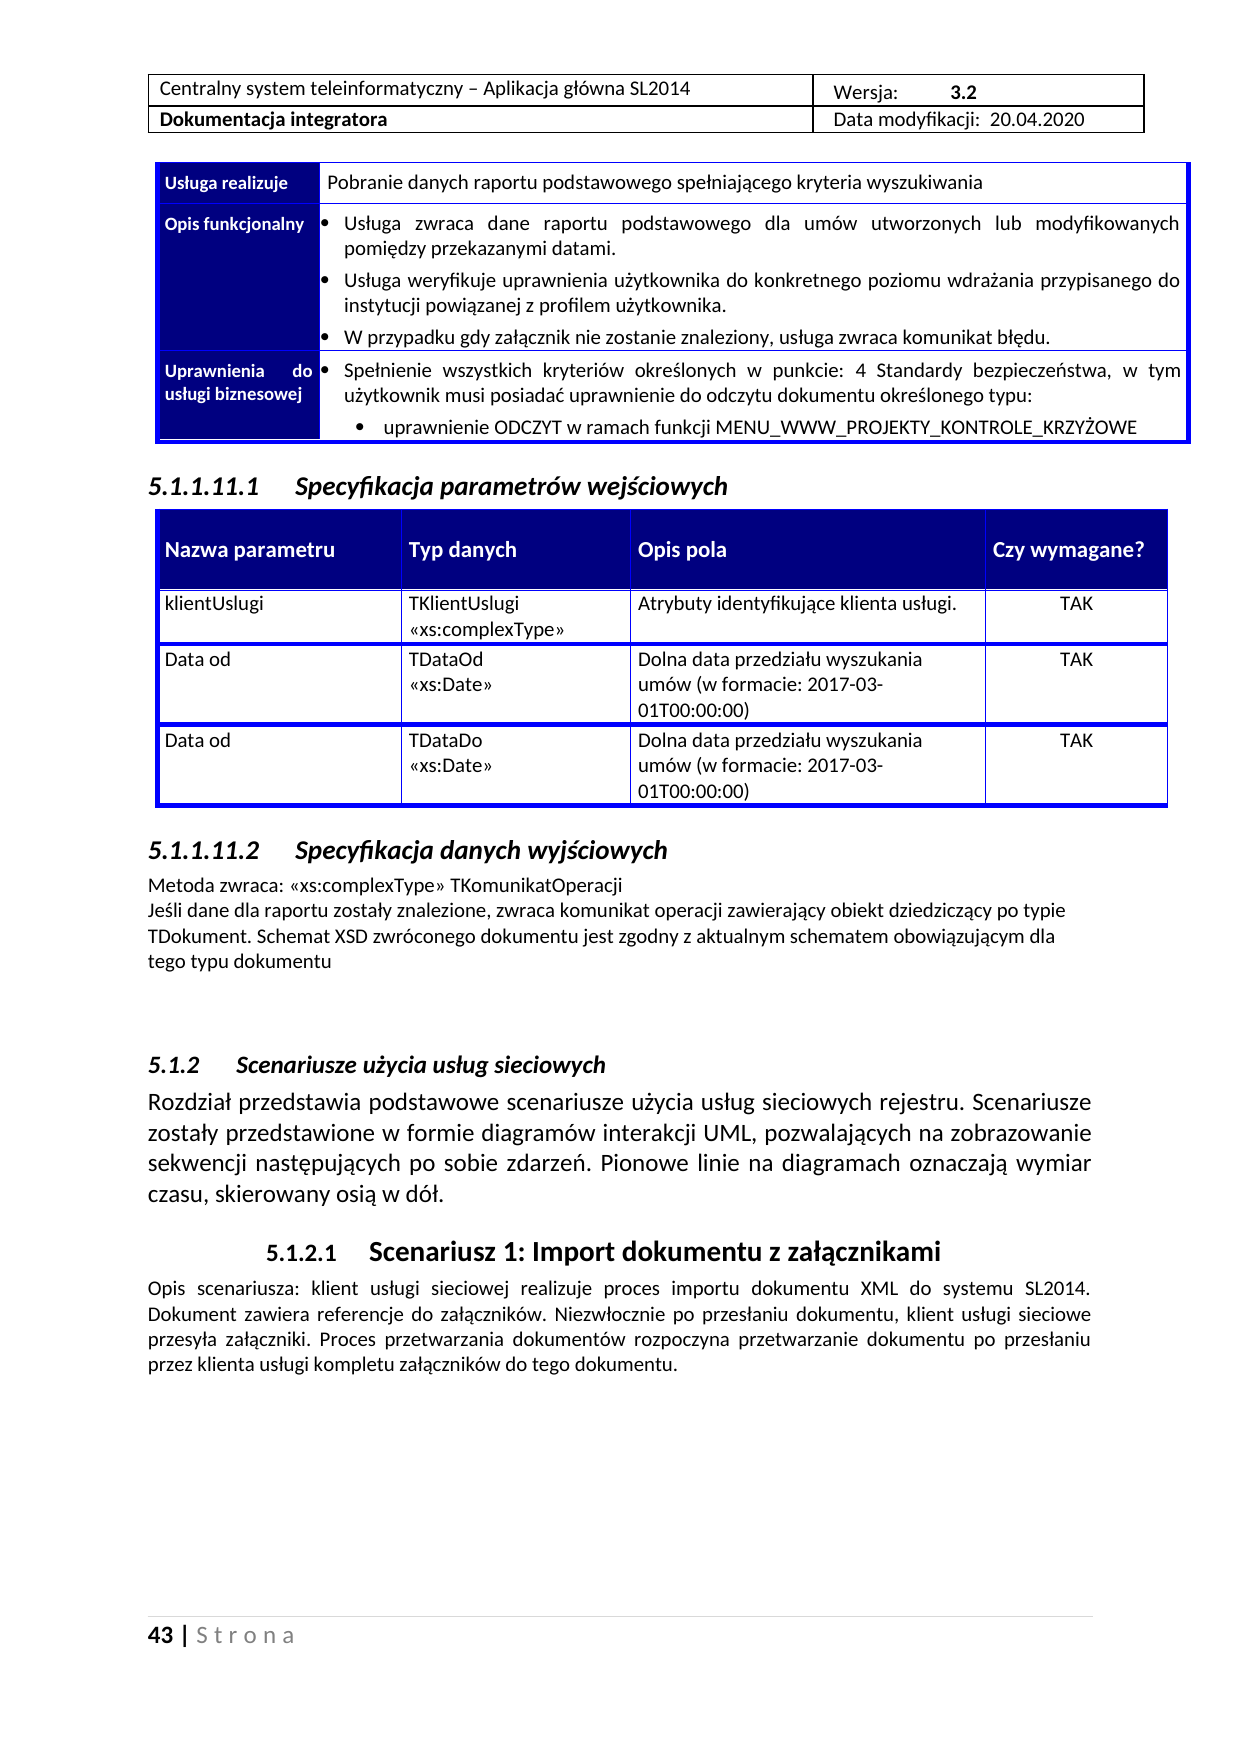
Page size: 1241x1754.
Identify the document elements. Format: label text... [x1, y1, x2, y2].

table_cell Pobranie danych raportu podstawowego spełniającego kryteria wyszukiwania [320, 163, 1186, 203]
table_cell TAK [986, 727, 1167, 803]
text Jeśli dane dla raportu zostały znalezione, zwraca komunikat operacji zawierający obiekt dziedziczący po typie TDokument. Schemat XSD zwróconego dokumentu jest zgodny z aktualnym schematem obowiązującym dla tego typu dokumentu [148, 898, 1093, 974]
table_cell Uprawnienia do usługi biznesowej [160, 351, 319, 439]
table_cell Dolna data przedziału wyszukania umów (w formacie: 2017-03-01T00:00:00) [631, 727, 985, 803]
table_header Opis pola [631, 510, 985, 589]
subtitle Specyfikacja parametrów wejściowych [148, 469, 1093, 502]
table_cell Data od [160, 646, 401, 722]
table_cell TDataOd «xs:Date» [402, 646, 630, 722]
table_cell Usługa realizuje [160, 163, 319, 203]
text Opis scenariusza: klient usługi sieciowej realizuje proces importu dokumentu XML do systemu SL2014. Dokument zawiera referencje do załączników. Niezwłocznie po przesłaniu dokumentu, klient usługi sieciowe przesyła załączniki. Proces przetwarzania dokumentów rozpoczyna przetwarzanie dokumentu po przesłaniu przez klienta usługi kompletu załączników do tego dokumentu. [148, 1275, 1093, 1377]
text Rozdział przedstawia podstawowe scenariusze użycia usług sieciowych rejestru. Scenariusze zostały przedstawione w formie diagramów interakcji UML, pozwalających na zobrazowanie sekwencji następujących po sobie zdarzeń. Pionowe linie na diagramach oznaczają wymiar czasu, skierowany osią w dół. [148, 1086, 1093, 1208]
subtitle Scenariusz 1: Import dokumentu z załącznikami [266, 1233, 1093, 1269]
text Metoda zwraca: «xs:complexType» TKomunikatOperacji [148, 872, 1093, 898]
table_cell Dolna data przedziału wyszukania umów (w formacie: 2017-03-01T00:00:00) [631, 646, 985, 722]
table_cell Opis funkcjonalny [160, 204, 319, 350]
table_cell Data od [160, 727, 401, 803]
table_header Czy wymagane? [986, 510, 1167, 589]
subtitle Scenariusze użycia usług sieciowych [148, 1050, 1093, 1080]
table_cell TAK [986, 591, 1167, 641]
table_cell Atrybuty identyfikujące klienta usługi. [631, 591, 985, 641]
table_header Typ danych [402, 510, 630, 589]
table_cell klientUslugi [160, 591, 401, 641]
table_cell Usługa zwraca dane raportu podstawowego dla umów utworzonych lub modyfikowanych pomiędzy przekazanymi datami. Usługa weryfikuje uprawnienia użytkownika do konkretnego poziomu wdrażania przypisanego do instytucji powiązanej z profilem użytkownika. W przypadku gdy załącznik nie zostanie znaleziony, usługa zwraca komunikat błędu. [320, 204, 1186, 350]
table_header Nazwa parametru [160, 510, 401, 589]
table_cell Spełnienie wszystkich kryteriów określonych w punkcie: 4 Standardy bezpieczeństwa, w tym użytkownik musi posiadać uprawnienie do odczytu dokumentu określonego typu: uprawnienie ODCZYT w ramach funkcji MENU_WWW_PROJEKTY_KONTROLE_KRZYŻOWE [320, 351, 1186, 439]
table_cell TAK [986, 646, 1167, 722]
subtitle Specyfikacja danych wyjściowych [148, 833, 1093, 866]
table_cell TKlientUslugi «xs:complexType» [402, 591, 630, 641]
table_cell TDataDo «xs:Date» [402, 727, 630, 803]
